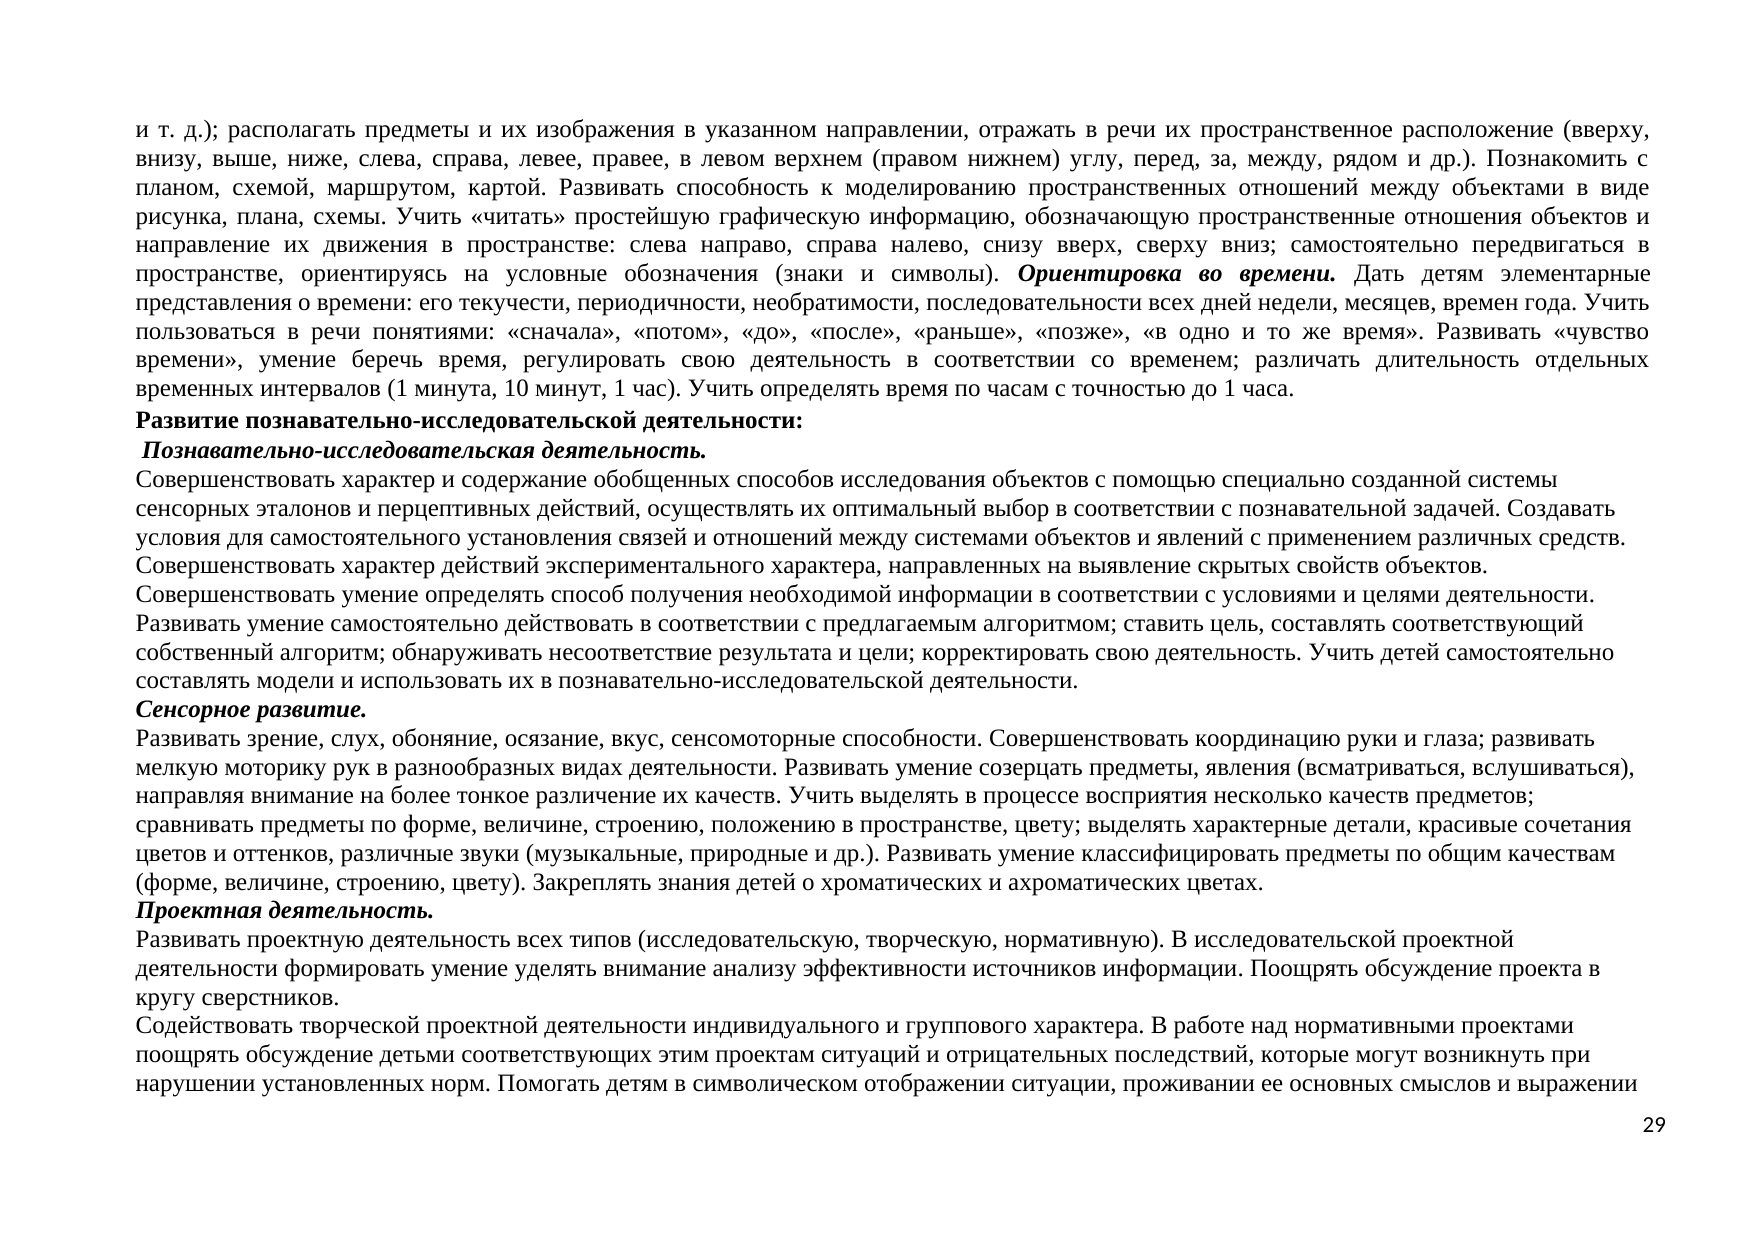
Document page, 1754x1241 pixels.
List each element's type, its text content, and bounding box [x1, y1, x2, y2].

text Познавательно-исследовательская деятельность. [135, 436, 1651, 464]
text Развивать зрение, слух, обоняние, осязание, вкус, сенсомоторные способности. Совершенствовать координацию руки и глаза; развивать мелкую моторику рук в разнообразных видах деятельности. Развивать умение созерцать предметы, явления (всматриваться, вслушиваться), направляя внимание на более тонкое различение их качеств. Учить выделять в процессе восприятия несколько качеств предметов; сравнивать предметы по форме, величине, строению, положению в пространстве, цвету; выделять характерные детали, красивые сочетания цветов и оттенков, различные звуки (музыкальные, природные и др.). Развивать умение классифицировать предметы по общим качествам (форме, величине, строению, цвету). Закреплять знания детей о хроматических и ахроматических цветах. [135, 723, 1651, 896]
text Совершенствовать характер и содержание обобщенных способов исследования объектов с помощью специально созданной системы сенсорных эталонов и перцептивных действий, осуществлять их оптимальный выбор в соответствии с познавательной задачей. Создавать условия для самостоятельного установления связей и отношений между системами объектов и явлений с применением различных средств. Совершенствовать характер действий экспериментального характера, направленных на выявление скрытых свойств объектов. Совершенствовать умение определять способ получения необходимой информации в соответствии с условиями и целями деятельности. Развивать умение самостоятельно действовать в соответствии с предлагаемым алгоритмом; ставить цель, составлять соответствующий собственный алгоритм; обнаруживать несоответствие результата и цели; корректировать свою деятельность. Учить детей самостоятельно составлять модели и использовать их в познавательно-исследовательской деятельности. [135, 464, 1651, 694]
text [135, 114, 1651, 402]
text Развитие познавательно-исследовательской деятельности: [135, 402, 1651, 436]
text Развивать проектную деятельность всех типов (исследовательскую, творческую, нормативную). В исследовательской проектной деятельности формировать умение уделять внимание анализу эффективности источников информации. Поощрять обсуждение проекта в кругу сверстников. [135, 924, 1651, 1011]
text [135, 1011, 1651, 1097]
text Сенсорное развитие. [135, 694, 1651, 723]
text Проектная деятельность. [135, 896, 1651, 924]
